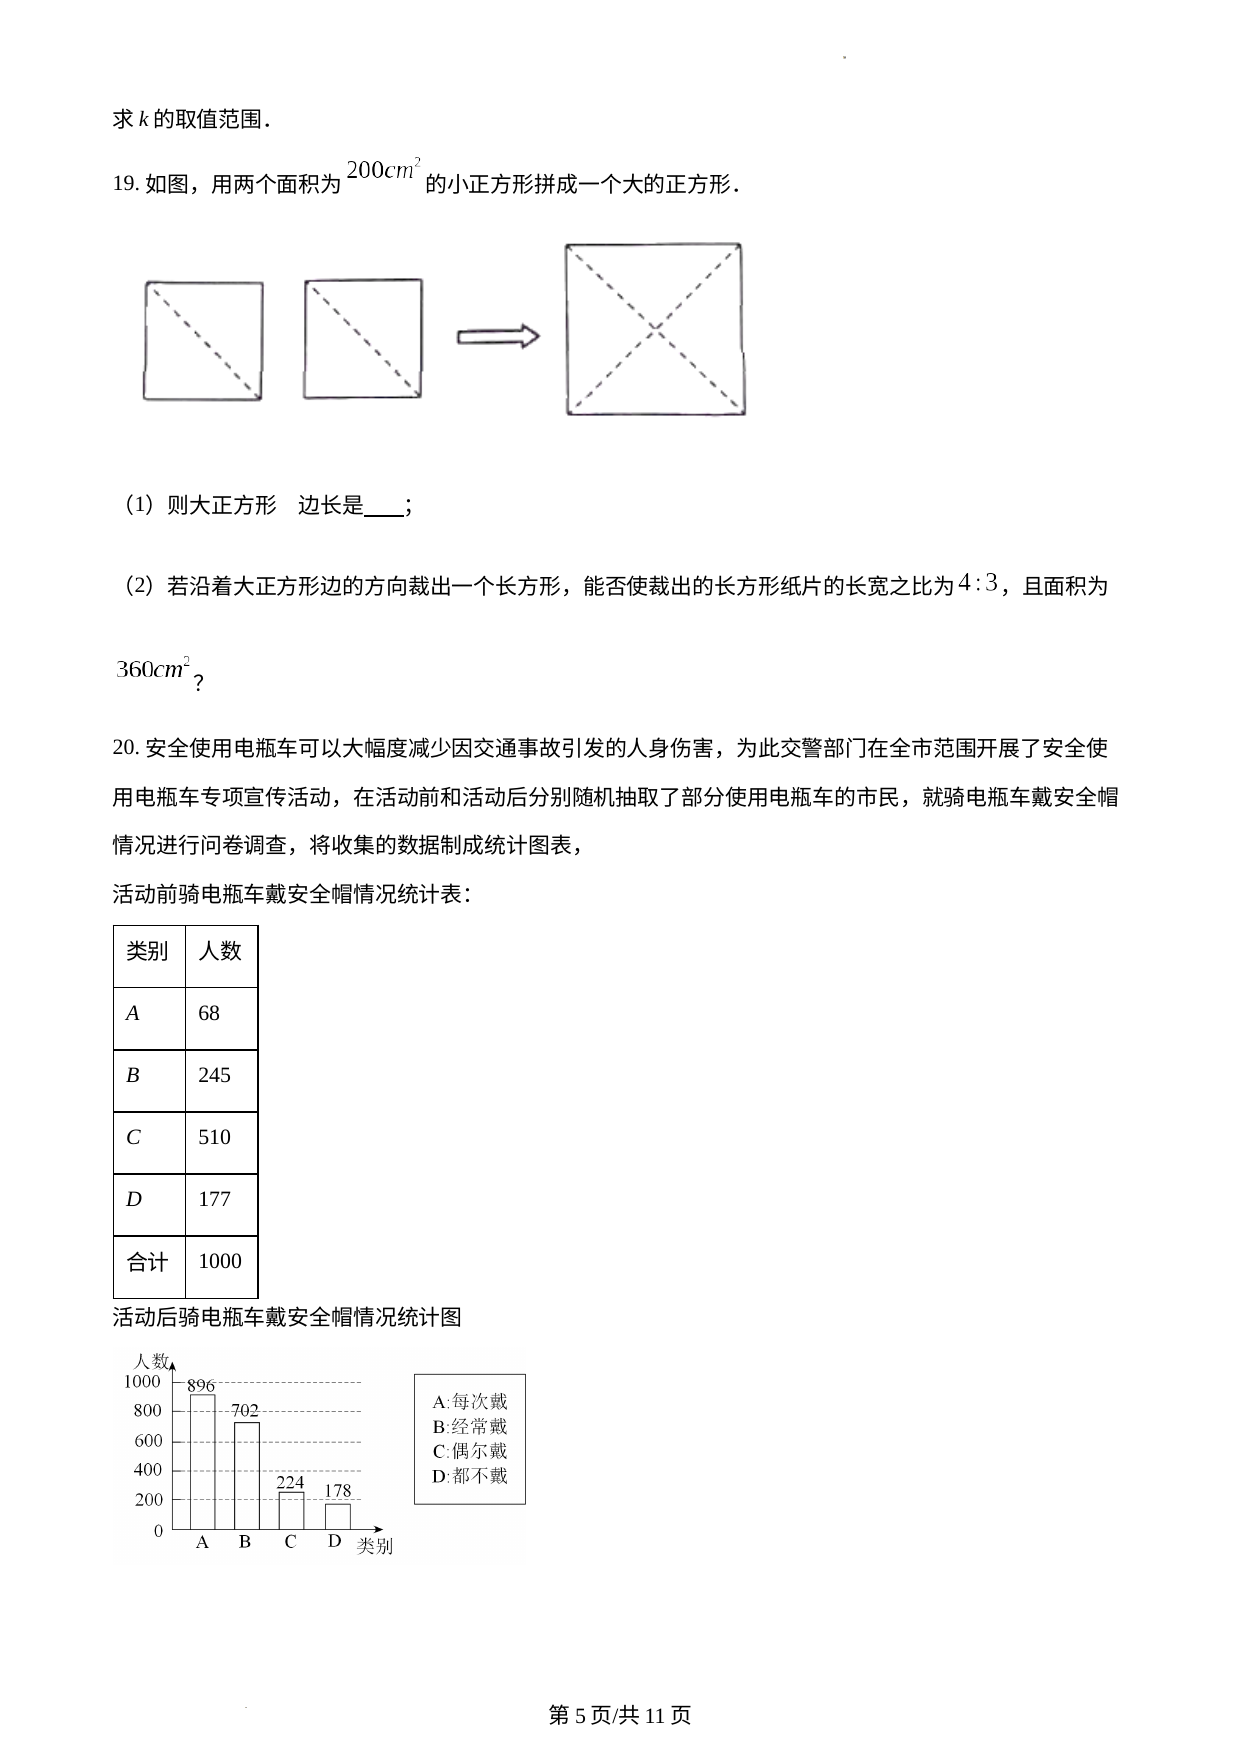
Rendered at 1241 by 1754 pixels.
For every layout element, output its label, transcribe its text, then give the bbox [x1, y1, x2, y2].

text （1）则大正方形边长是 ； [112, 471, 1128, 536]
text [112, 102, 1128, 134]
text 活动前骑电瓶车戴安全帽情况统计表： [112, 876, 1128, 909]
picture [112, 231, 775, 441]
table_cell 1000 [186, 1237, 257, 1298]
table_cell A [114, 988, 185, 1049]
table_header 人数 [186, 926, 257, 987]
table_cell 177 [186, 1175, 257, 1235]
table_header 类别 [114, 926, 185, 987]
table_cell D [114, 1175, 185, 1235]
text 19. 如图，用两个面积为的小正方形拼成一个大的正方形． [112, 150, 1128, 215]
text 活动后骑电瓶车戴安全帽情况统计图 [112, 1299, 1128, 1332]
table_cell 68 [186, 988, 257, 1049]
table_cell 245 [186, 1051, 257, 1111]
table_cell 510 [186, 1113, 257, 1173]
picture [112, 1347, 527, 1565]
text 20. 安全使用电瓶车可以大幅度减少因交通事故引发的人身伤害，为此交警部门在全市范围开展了安全使用电瓶车专项宣传活动，在活动前和活动后分别随机抽取了部分使用电瓶车的市民，就骑电瓶车戴安全帽情况进行问卷调查，将收集的数据制成统计图表， [112, 730, 1128, 860]
table_cell C [114, 1113, 185, 1173]
text （2）若沿着大正方形边的方向裁出一个长方形，能否使裁出的长方形纸片的长宽之比为，且面积为？ [112, 552, 1128, 714]
table_cell 合计 [114, 1237, 185, 1298]
table_cell B [114, 1051, 185, 1111]
